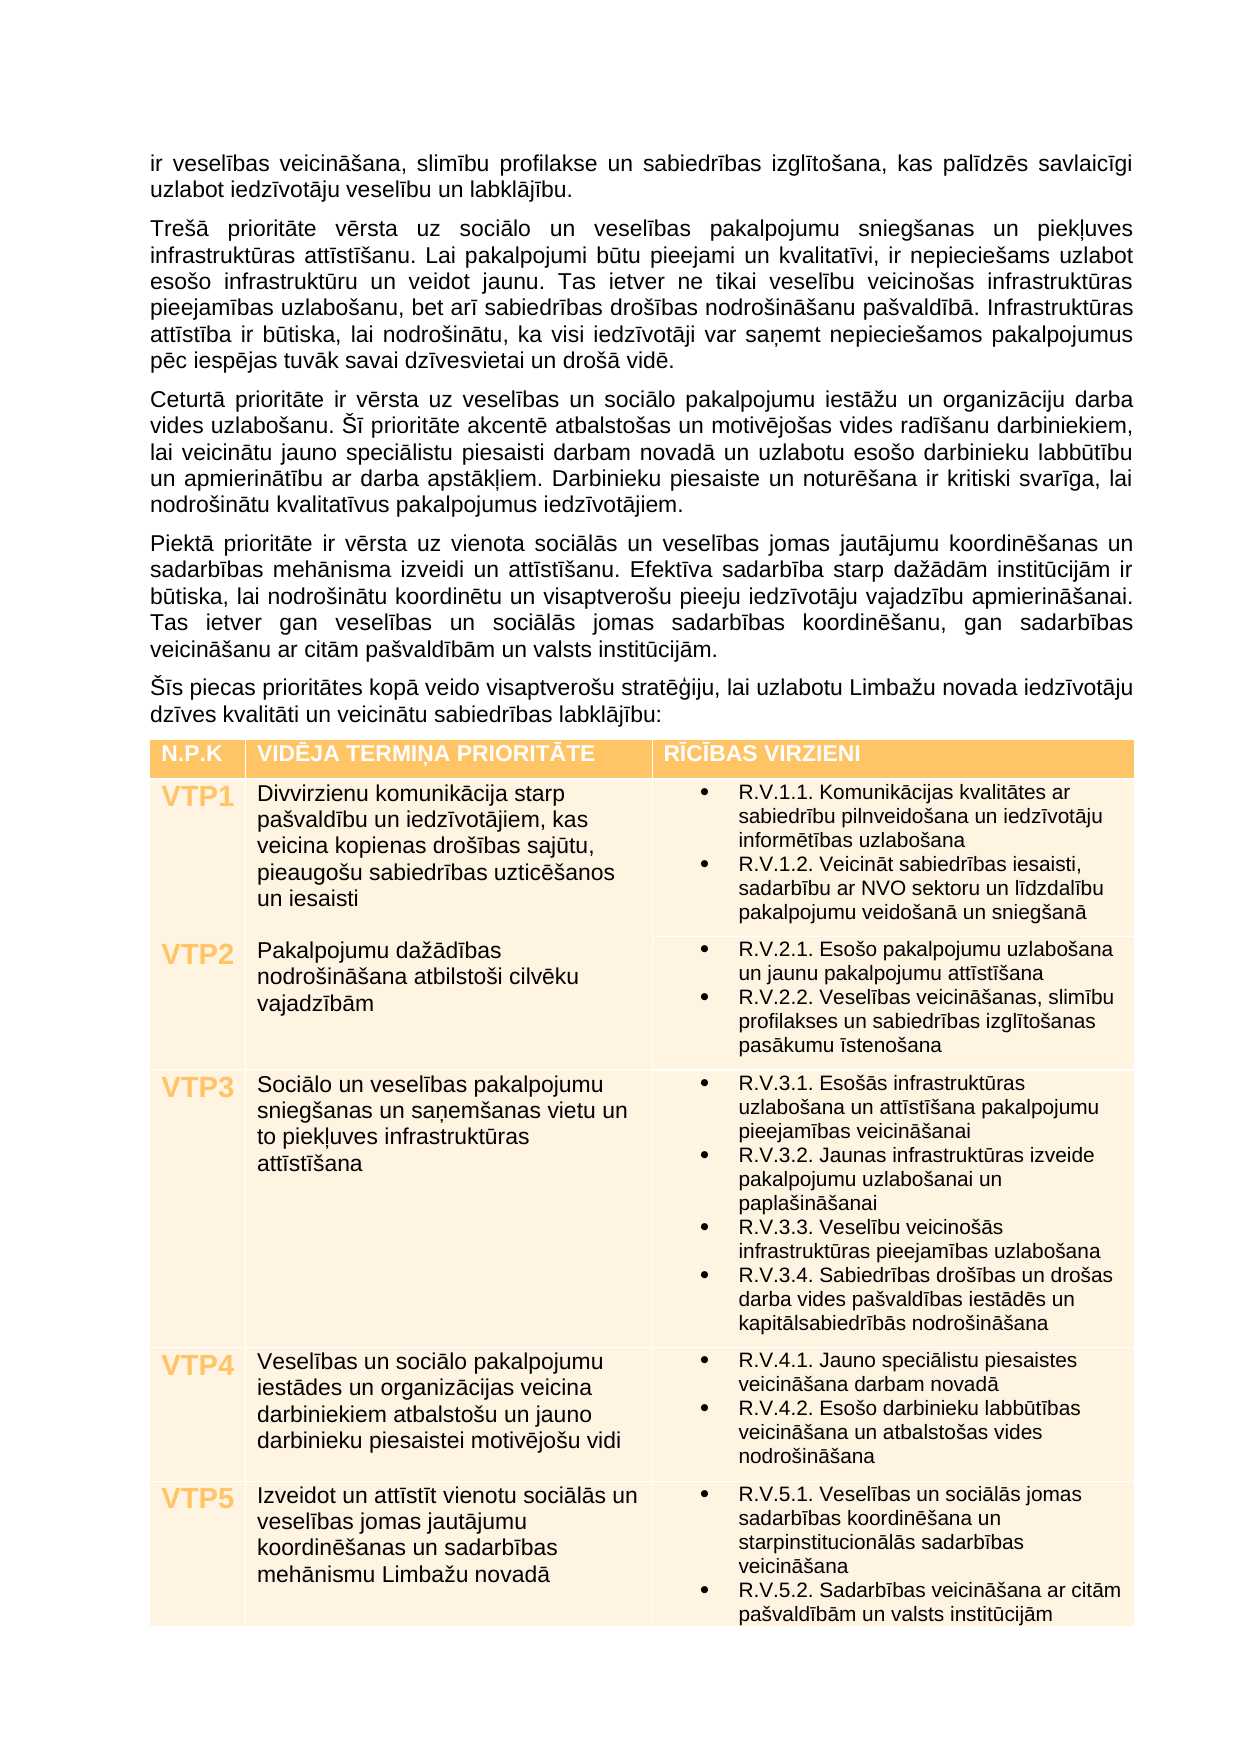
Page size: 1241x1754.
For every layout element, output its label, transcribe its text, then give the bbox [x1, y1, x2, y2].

table_cell R.V.3.1. Esošās infrastruktūras uzlabošana un attīstīšana pakalpojumu pieejamības veicināšanai R.V.3.2. Jaunas infrastruktūras izveide pakalpojumu uzlabošanai un paplašināšanai R.V.3.3. Veselību veicinošās infrastruktūras pieejamības uzlabošana R.V.3.4. Sabiedrības drošības un drošas darba vides pašvaldības iestādēs un kapitālsabiedrībās nodrošināšana [653, 1071, 1134, 1347]
table_cell VTP2 [150, 936, 245, 1069]
table_cell Pakalpojumu dažādības nodrošināšana atbilstoši cilvēku vajadzībām [246, 936, 652, 1069]
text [150, 150, 1134, 203]
table_cell R.V.4.1. Jauno speciālistu piesaistes veicināšana darbam novadā R.V.4.2. Esošo darbinieku labbūtības veicināšana un atbalstošas vides nodrošināšana [653, 1348, 1134, 1481]
table_cell Sociālo un veselības pakalpojumu sniegšanas un saņemšanas vietu un to piekļuves infrastruktūras attīstīšana [246, 1070, 652, 1347]
table_cell VTP3 [150, 1070, 245, 1347]
text Ceturtā prioritāte ir vērsta uz veselības un sociālo pakalpojumu iestāžu un organizāciju darba vides uzlabošanu. Šī prioritāte akcentē atbalstošas un motivējošas vides radīšanu darbiniekiem, lai veicinātu jauno speciālistu piesaisti darbam novadā un uzlabotu esošo darbinieku labbūtību un apmierinātību ar darba apstākļiem. Darbinieku piesaiste un noturēšana ir kritiski svarīga, lai nodrošinātu kvalitatīvus pakalpojumus iedzīvotājiem. [150, 386, 1134, 518]
table_header VIDĒJA TERMIŅA PRIORITĀTE [246, 740, 652, 778]
table_cell VTP4 [150, 1348, 245, 1481]
table_cell R.V.1.1. Komunikācijas kvalitātes ar sabiedrību pilnveidošana un iedzīvotāju informētības uzlabošana R.V.1.2. Veicināt sabiedrības iesaisti, sadarbību ar NVO sektoru un līdzdalību pakalpojumu veidošanā un sniegšanā [653, 780, 1134, 936]
table_header RĪCĪBAS VIRZIENI [653, 740, 1134, 778]
table_header N.P.K [150, 740, 245, 778]
text Piektā prioritāte ir vērsta uz vienota sociālās un veselības jomas jautājumu koordinēšanas un sadarbības mehānisma izveidi un attīstīšanu. Efektīva sadarbība starp dažādām institūcijām ir būtiska, lai nodrošinātu koordinētu un visaptverošu pieeju iedzīvotāju vajadzību apmierināšanai. Tas ietver gan veselības un sociālās jomas sadarbības koordinēšanu, gan sadarbības veicināšanu ar citām pašvaldībām un valsts institūcijām. [150, 530, 1134, 662]
table_cell R.V.2.1. Esošo pakalpojumu uzlabošana un jaunu pakalpojumu attīstīšana R.V.2.2. Veselības veicināšanas, slimību profilakses un sabiedrības izglītošanas pasākumu īstenošana [653, 937, 1134, 1069]
table_cell Veselības un sociālo pakalpojumu iestādes un organizācijas veicina darbiniekiem atbalstošu un jauno darbinieku piesaistei motivējošu vidi [246, 1348, 652, 1481]
table_cell Divvirzienu komunikācija starp pašvaldību un iedzīvotājiem, kas veicina kopienas drošības sajūtu, pieaugošu sabiedrības uzticēšanos un iesaisti [246, 780, 652, 936]
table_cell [246, 1482, 652, 1626]
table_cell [653, 1482, 1134, 1626]
table_cell VTP5 [150, 1482, 245, 1626]
text Trešā prioritāte vērsta uz sociālo un veselības pakalpojumu sniegšanas un piekļuves infrastruktūras attīstīšanu. Lai pakalpojumi būtu pieejami un kvalitatīvi, ir nepieciešams uzlabot esošo infrastruktūru un veidot jaunu. Tas ietver ne tikai veselību veicinošas infrastruktūras pieejamības uzlabošanu, bet arī sabiedrības drošības nodrošināšanu pašvaldībā. Infrastruktūras attīstība ir būtiska, lai nodrošinātu, ka visi iedzīvotāji var saņemt nepieciešamos pakalpojumus pēc iespējas tuvāk savai dzīvesvietai un drošā vidē. [150, 215, 1134, 373]
table_cell VTP1 [150, 780, 245, 936]
text Šīs piecas prioritātes kopā veido visaptverošu stratēģiju, lai uzlabotu Limbažu novada iedzīvotāju dzīves kvalitāti un veicinātu sabiedrības labklājību: [150, 674, 1134, 727]
